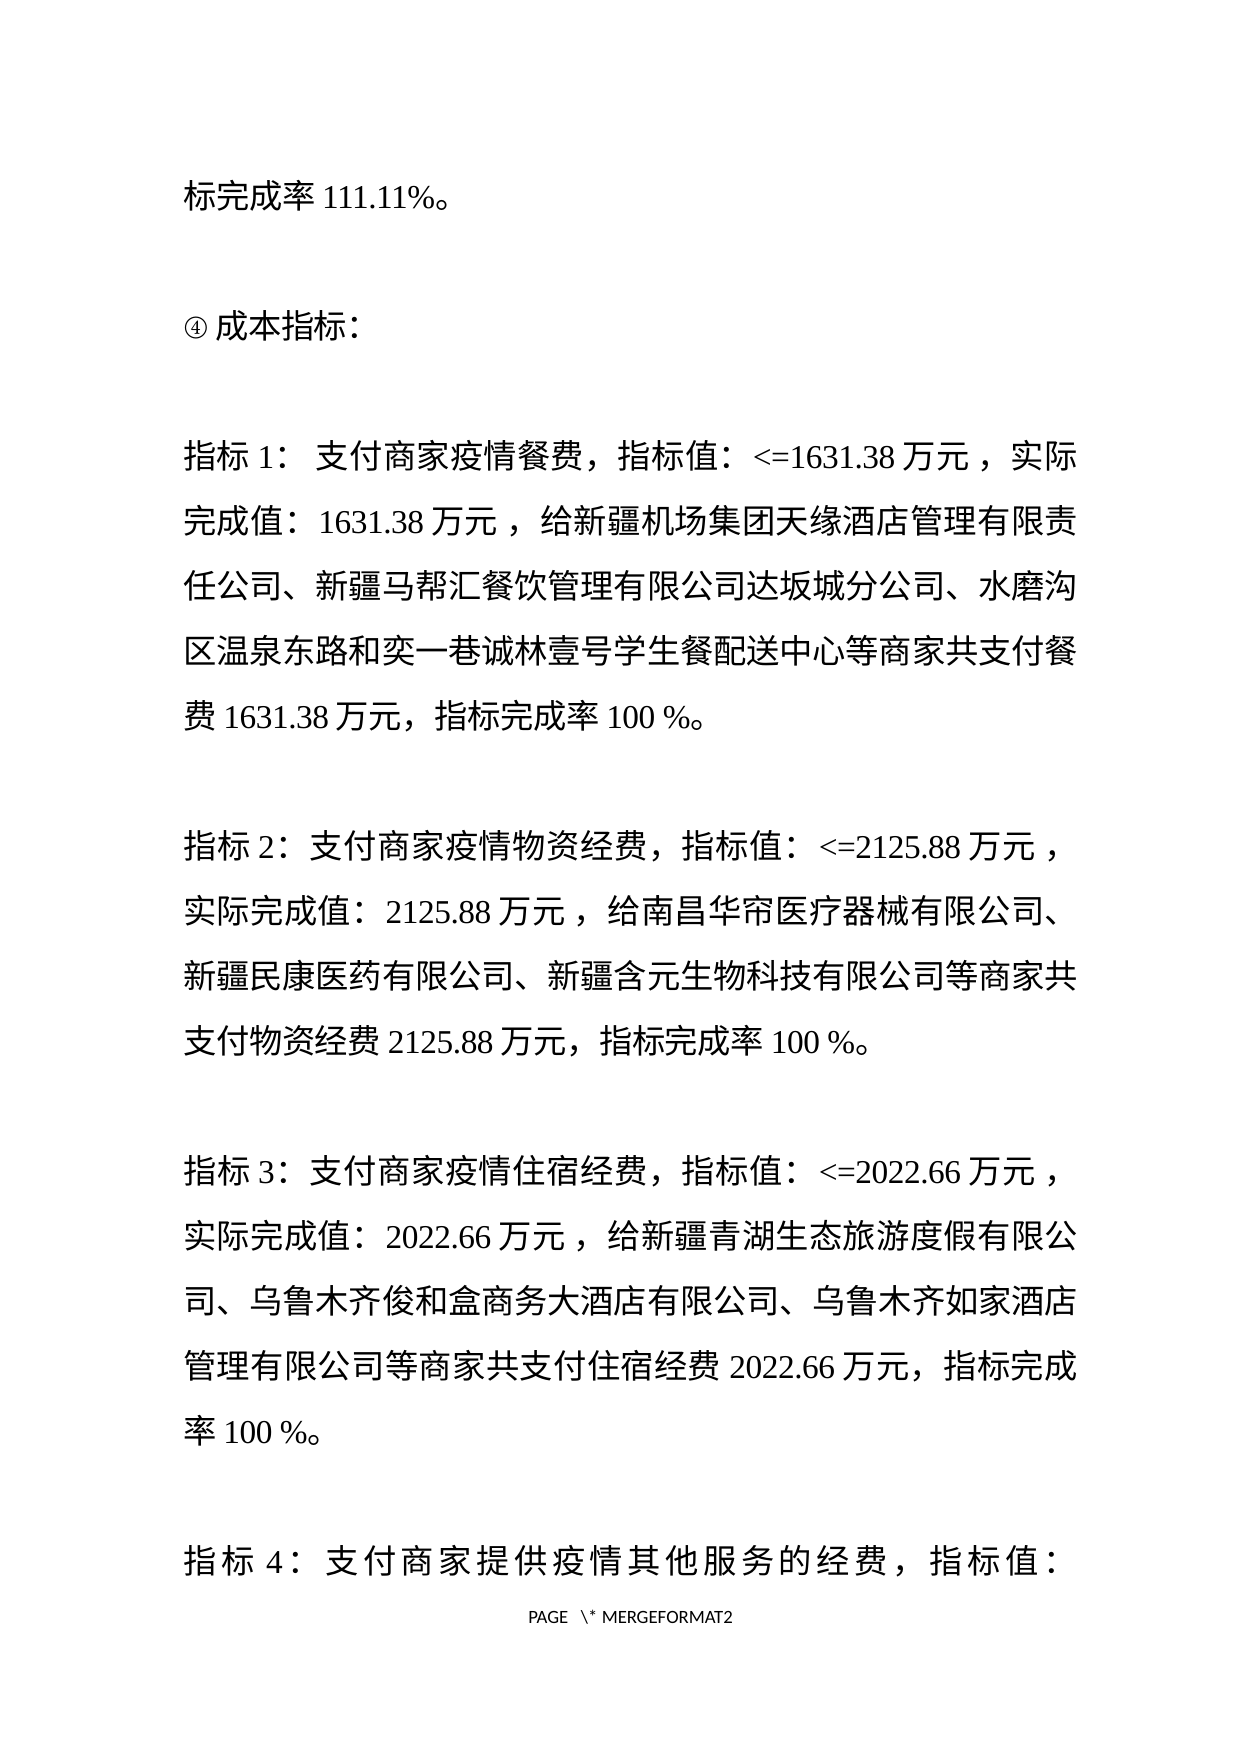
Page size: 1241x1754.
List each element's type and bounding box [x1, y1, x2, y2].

text [183, 162, 1078, 1592]
